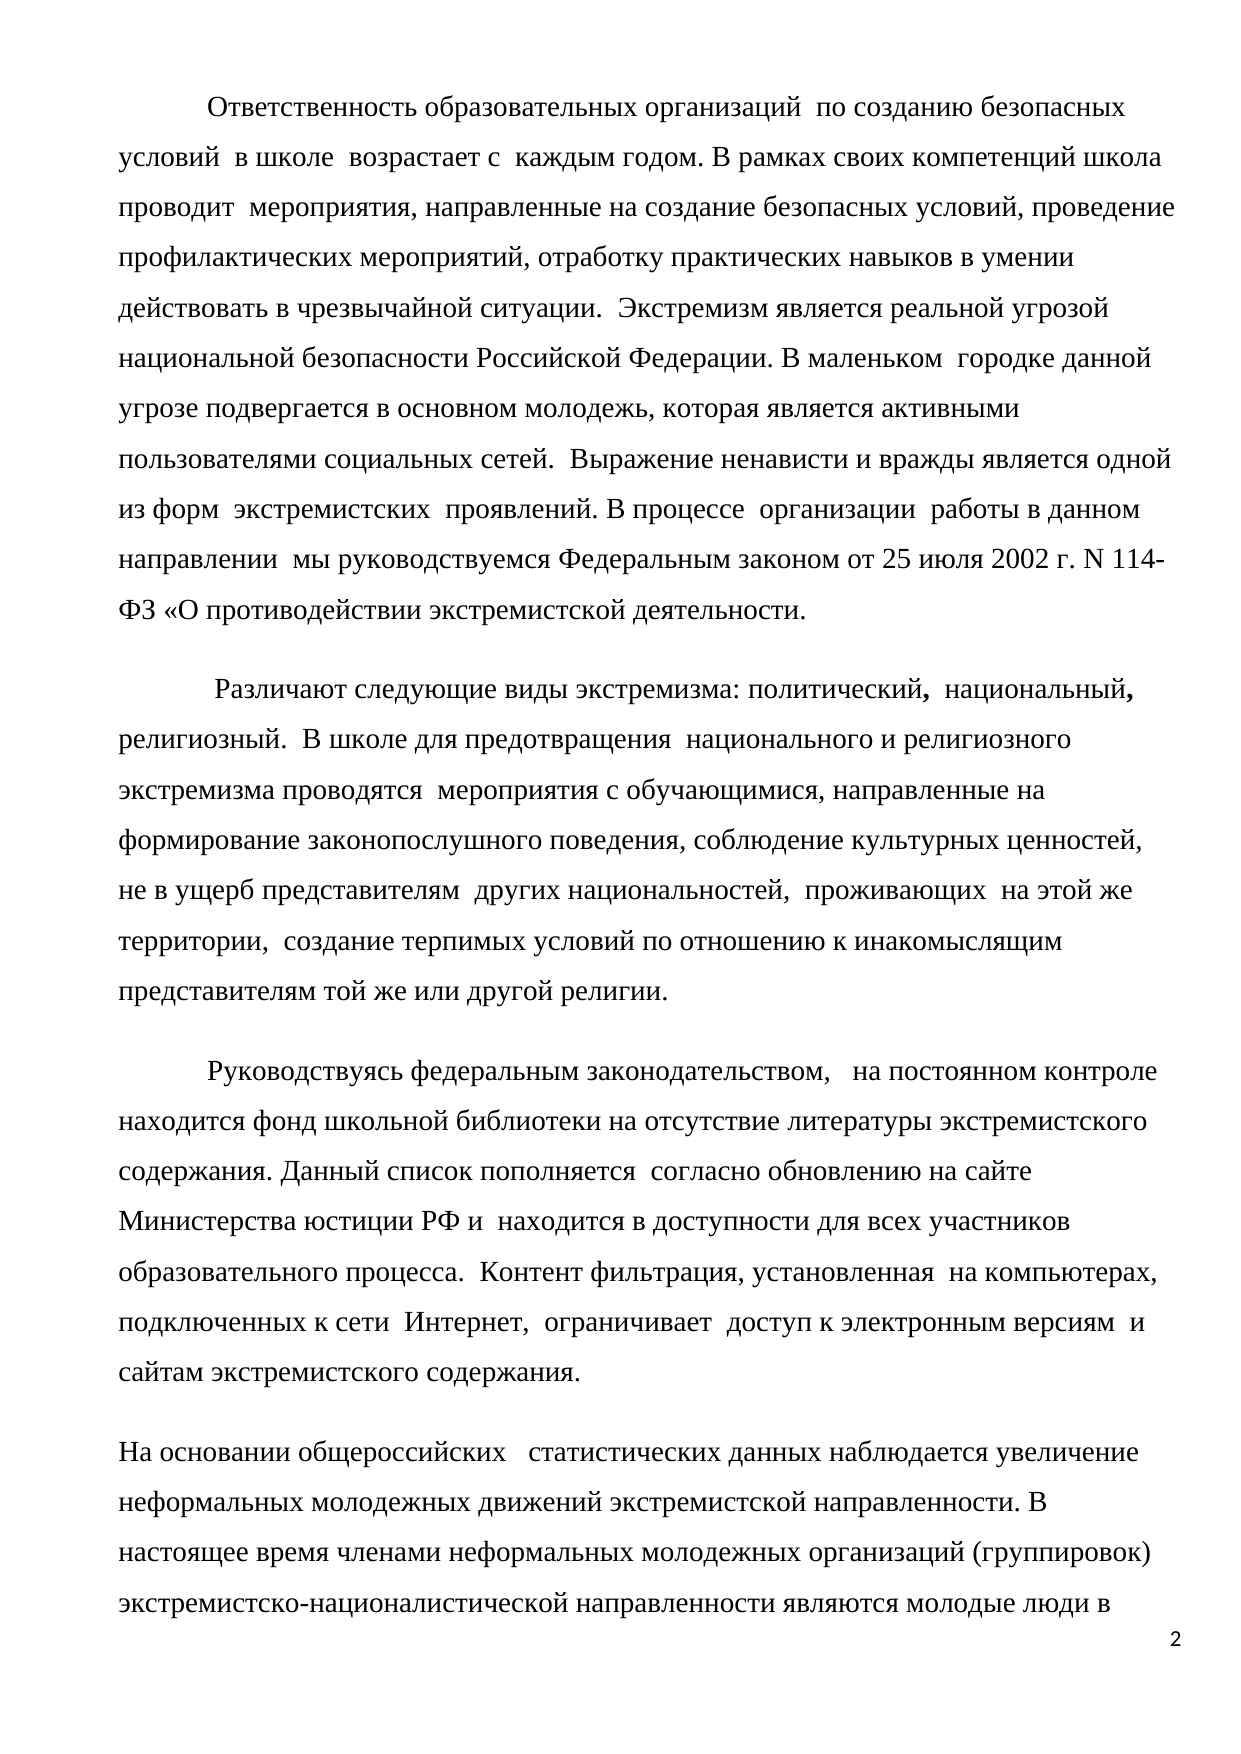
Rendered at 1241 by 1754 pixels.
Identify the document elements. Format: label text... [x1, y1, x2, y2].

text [118, 1434, 1181, 1618]
text Различают следующие виды экстремизма: политический, национальный, религиозный. В школе для предотвращения национального и религиозного экстремизма проводятся мероприятия с обучающимися, направленные на формирование законопослушного поведения, соблюдение культурных ценностей, не в ущерб представителям других национальностей, проживающих на этой же территории, создание терпимых условий по отношению к инакомыслящим представителям той же или другой религии. [118, 671, 1181, 1007]
text Руководствуясь федеральным законодательством, на постоянном контроле находится фонд школьной библиотеки на отсутствие литературы экстремистского содержания. Данный список пополняется согласно обновлению на сайте Министерства юстиции РФ и находится в доступности для всех участников образовательного процесса. Контент фильтрация, установленная на компьютерах, подключенных к сети Интернет, ограничивает доступ к электронным версиям и сайтам экстремистского содержания. [118, 1053, 1181, 1388]
text Ответственность образовательных организаций по созданию безопасных условий в школе возрастает с каждым годом. В рамках своих компетенций школа проводит мероприятия, направленные на создание безопасных условий, проведение профилактических мероприятий, отработку практических навыков в умении действовать в чрезвычайной ситуации. Экстремизм является реальной угрозой национальной безопасности Российской Федерации. В маленьком городке данной угрозе подвергается в основном молодежь, которая является активными пользователями социальных сетей. Выражение ненависти и вражды является одной из форм экстремистских проявлений. В процессе организации работы в данном направлении мы руководствуемся Федеральным законом от 25 июля 2002 г. N 114-ФЗ «О противодействии экстремистской деятельности. [118, 89, 1181, 625]
